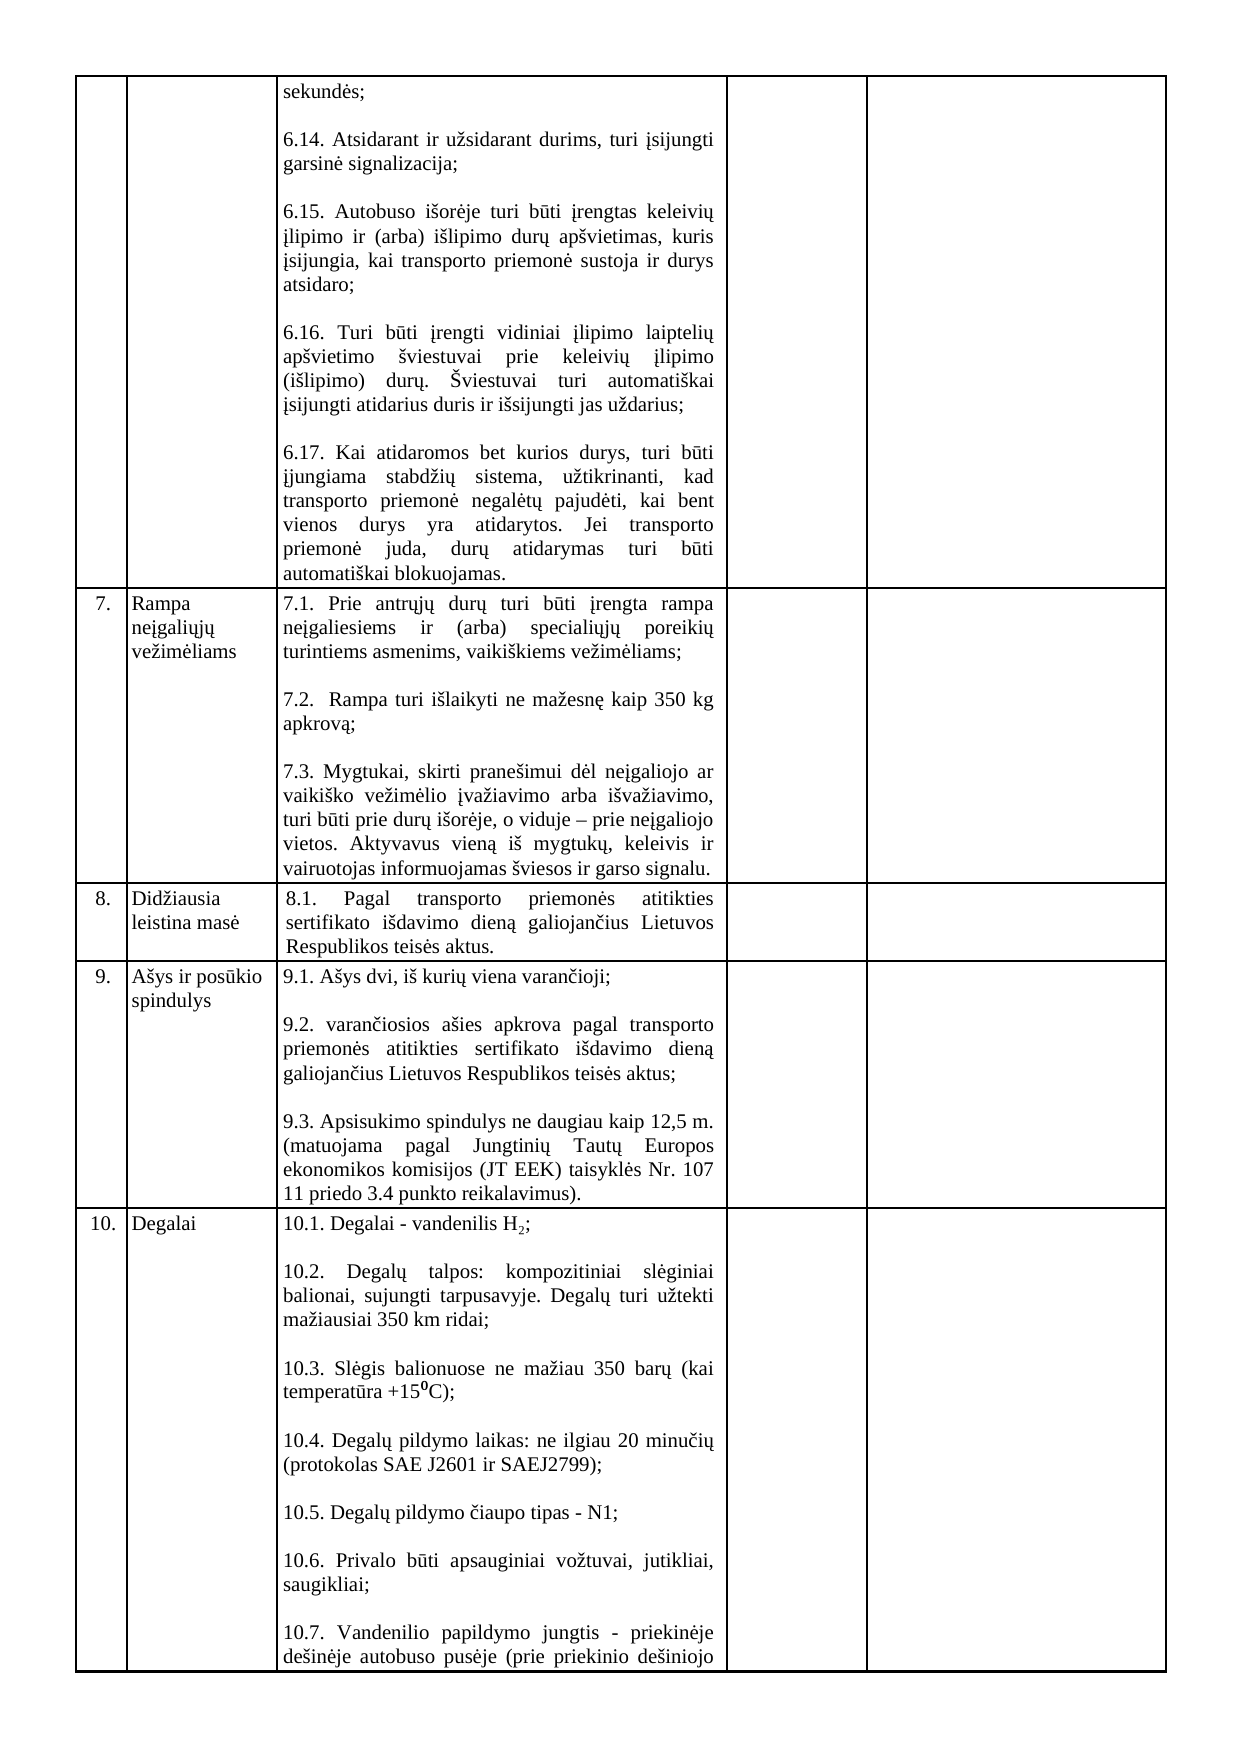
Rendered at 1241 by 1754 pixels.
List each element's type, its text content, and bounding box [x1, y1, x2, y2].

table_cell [278, 77, 726, 587]
table_cell [868, 589, 1165, 882]
table_cell [868, 884, 1165, 960]
table_cell [728, 1209, 866, 1670]
table_cell 6. [77, 77, 126, 587]
table_cell 9.1. Ašys dvi, iš kurių viena varančioji; 9.2. varančiosios ašies apkrova pagal transporto priemonės atitikties sertifikato išdavimo dieną galiojančius Lietuvos Respublikos teisės aktus; 9.3. Apsisukimo spindulys ne daugiau kaip 12,5 m. (matuojama pagal Jungtinių Tautų Europos ekonomikos komisijos (JT EEK) taisyklės Nr. 107 11 priedo 3.4 punkto reikalavimus). [278, 962, 726, 1207]
table_cell [728, 962, 866, 1207]
table_cell 7.1. Prie antrųjų durų turi būti įrengta rampa neįgaliesiems ir (arba) specialiųjų poreikių turintiems asmenims, vaikiškiems vežimėliams; 7.2. Rampa turi išlaikyti ne mažesnę kaip 350 kg apkrovą; 7.3. Mygtukai, skirti pranešimui dėl neįgaliojo ar vaikiško vežimėlio įvažiavimo arba išvažiavimo, turi būti prie durų išorėje, o viduje – prie neįgaliojo vietos. Aktyvavus vieną iš mygtukų, keleivis ir vairuotojas informuojamas šviesos ir garso signalu. [278, 589, 726, 882]
table_cell Ašys ir posūkio spindulys [128, 962, 276, 1207]
table_cell [868, 1209, 1165, 1670]
table_cell 8. [77, 884, 126, 960]
table_cell 8.1. Pagal transporto priemonės atitikties sertifikato išdavimo dieną galiojančius Lietuvos Respublikos teisės aktus. [278, 884, 726, 960]
table_cell [868, 77, 1165, 587]
table_cell 7. [77, 589, 126, 882]
table_cell Rampa neįgaliųjų vežimėliams [128, 589, 276, 882]
table_cell [868, 962, 1165, 1207]
table_cell 9. [77, 962, 126, 1207]
table_cell [728, 884, 866, 960]
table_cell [278, 1209, 726, 1670]
table_cell 10. [77, 1209, 126, 1670]
table_cell Degalai [128, 1209, 276, 1670]
table_cell Didžiausia leistina masė [128, 884, 276, 960]
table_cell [128, 77, 276, 587]
table_cell [728, 589, 866, 882]
table_cell [728, 77, 866, 587]
